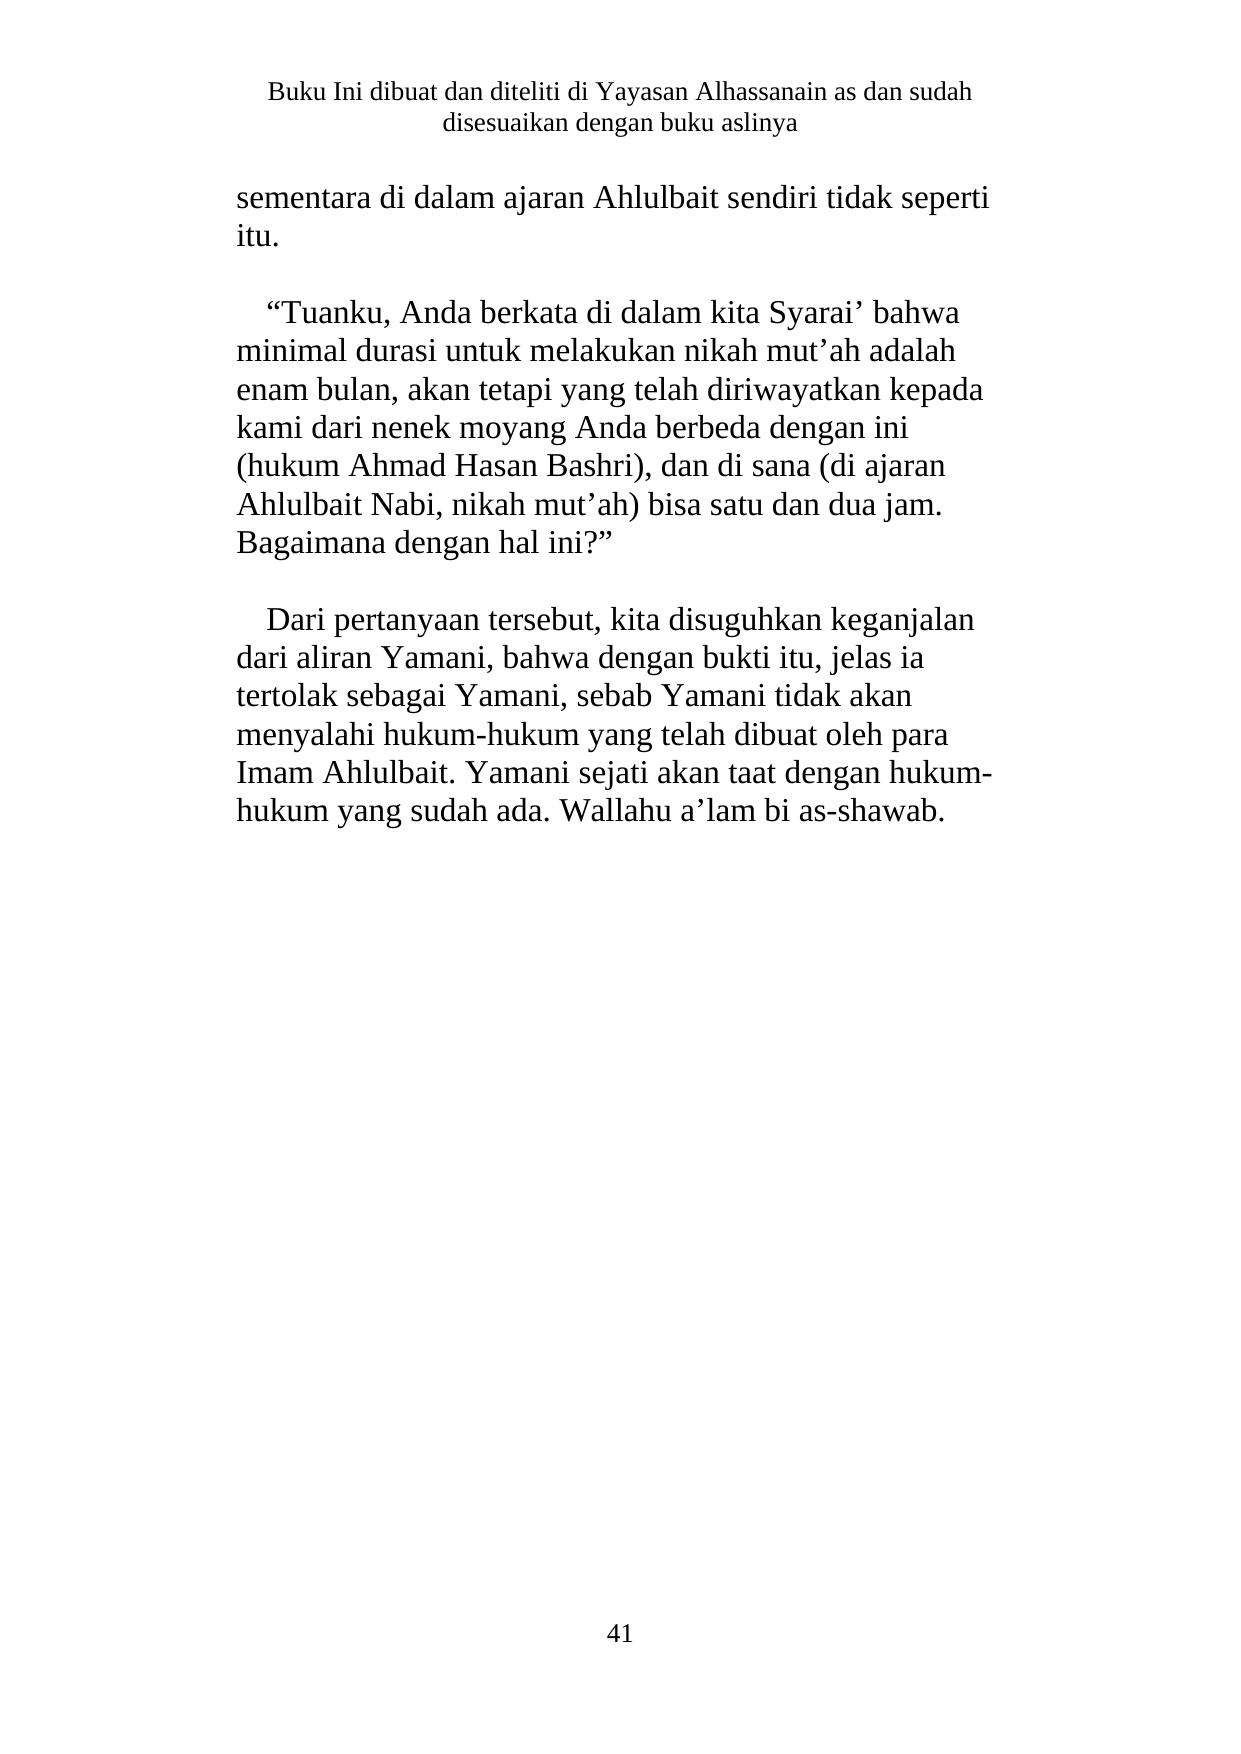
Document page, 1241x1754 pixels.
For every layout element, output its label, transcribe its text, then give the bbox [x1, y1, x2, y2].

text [236, 177, 1004, 254]
text “Tuanku, Anda berkata di dalam kita Syarai’ bahwa minimal durasi untuk melakukan nikah mut’ah adalah enam bulan, akan tetapi yang telah diriwayatkan kepada kami dari nenek moyang Anda berbeda dengan ini (hukum Ahmad Hasan Bashri), dan di sana (di ajaran Ahlulbait Nabi, nikah mut’ah) bisa satu dan dua jam. Bagaimana dengan hal ini?” [236, 292, 1004, 561]
text Dari pertanyaan tersebut, kita disuguhkan keganjalan dari aliran Yamani, bahwa dengan bukti itu, jelas ia tertolak sebagai Yamani, sebab Yamani tidak akan menyalahi hukum-hukum yang telah dibuat oleh para Imam Ahlulbait. Yamani sejati akan taat dengan hukum-hukum yang sudah ada. Wallahu a’lam bi as-shawab. [236, 599, 1004, 829]
